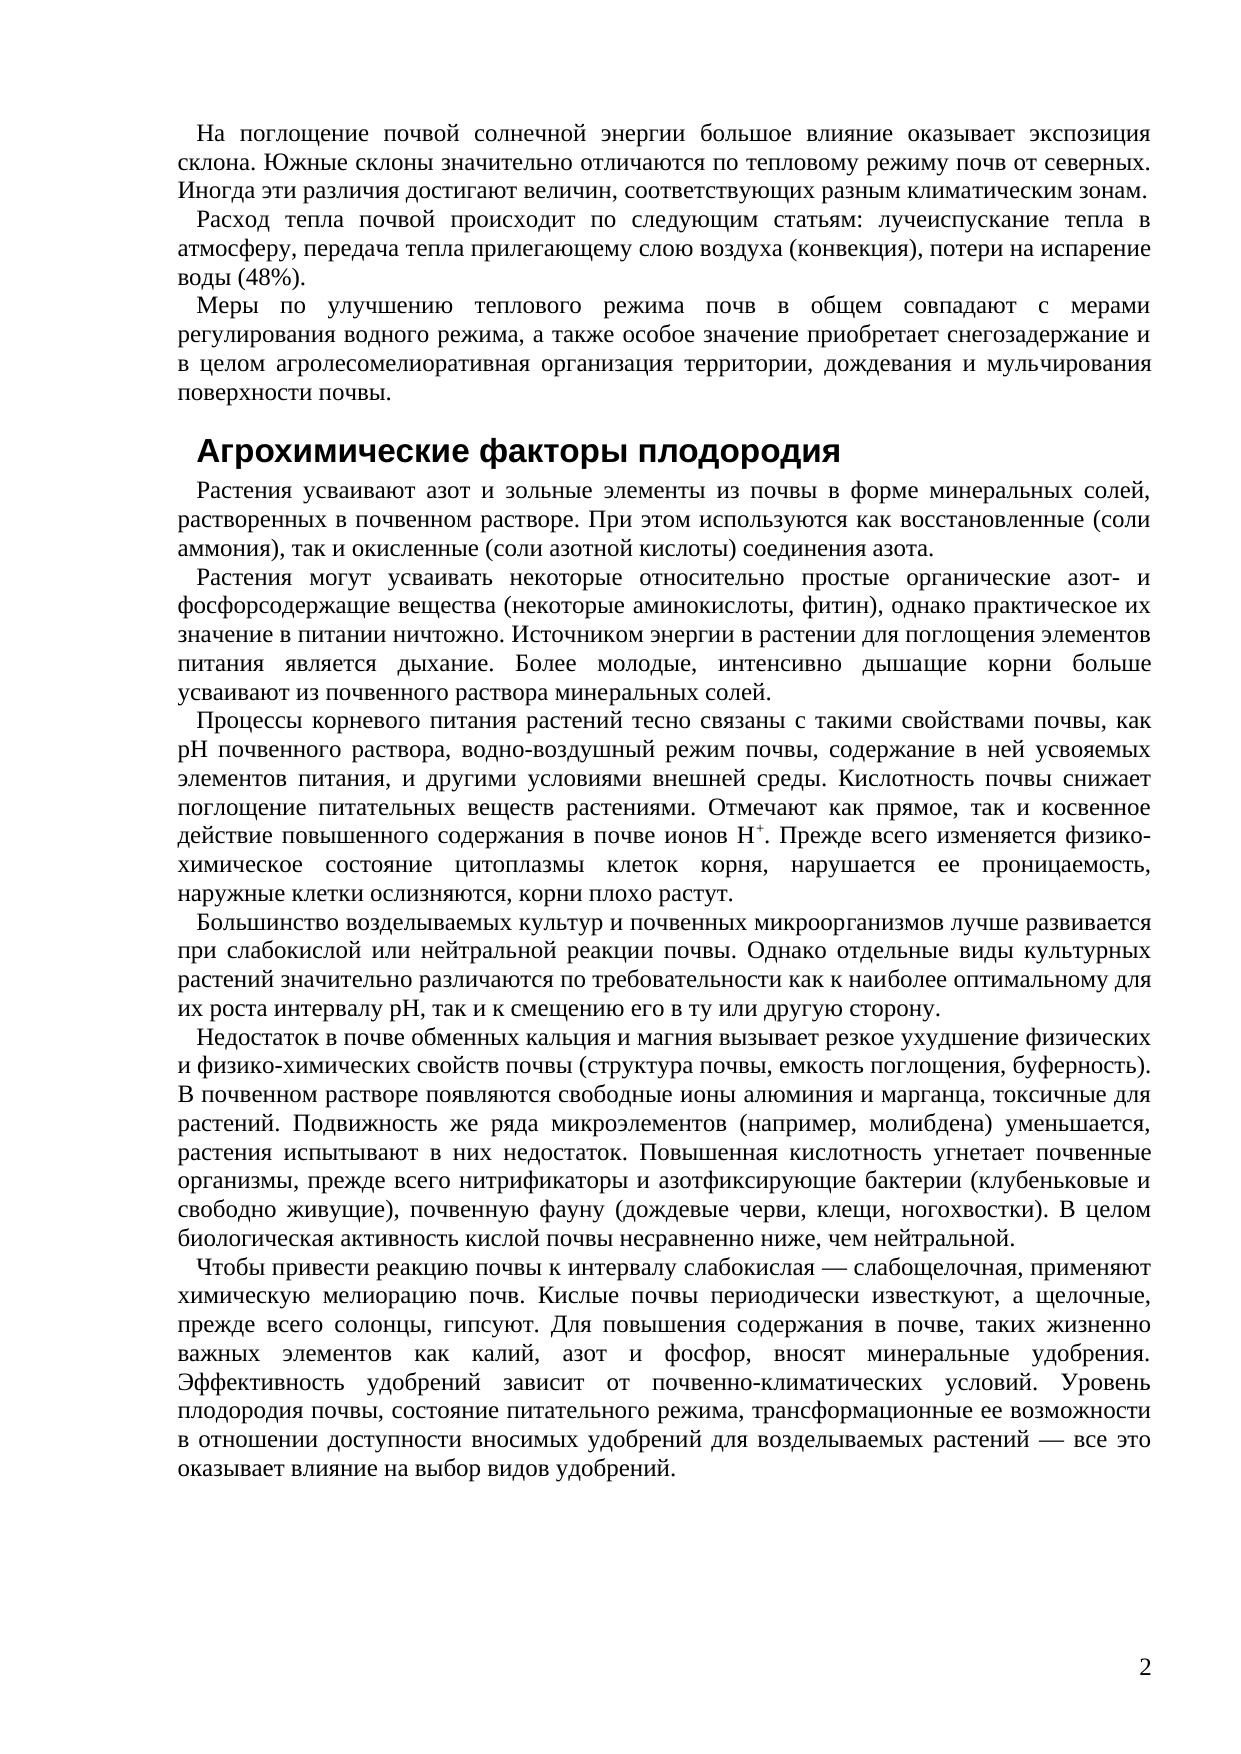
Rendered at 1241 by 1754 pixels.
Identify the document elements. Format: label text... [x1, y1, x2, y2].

text Чтобы привести реакцию почвы к интервалу слабокислая — слабощелочная, применяют химическую мелиорацию почв. Кислые почвы периодически известкуют, а щелочные, прежде всего солонцы, гипсуют. Для повышения содержания в почве, таких жизненно важных элементов как калий, азот и фосфор, вносят минеральные удобрения. Эффективность удобрений зависит от почвенно-климатических условий. Уровень плодородия почвы, состояние питательного режима, трансформационные ее возможности в отношении доступности вносимых удобрений для возделываемых растений — все это оказывает влияние на выбор видов удобрений. [177, 1252, 1152, 1482]
text Растения усваивают азот и зольные элементы из почвы в форме минеральных солей, растворенных в почвенном растворе. При этом используются как восстановленные (соли аммония), так и окисленные (соли азотной кислоты) соединения азота. [177, 475, 1152, 562]
text Расход тепла почвой происходит по следующим статьям: лучеиспускание тепла в атмосферу, передача тепла прилегающему слою воздуха (конвекция), потери на испарение воды (48%). [177, 204, 1152, 291]
text Меры по улучшению теплового режима почв в общем совпадают с мерами регулирования водного режима, а также особое значение приобретает снегозадержание и в целом агролесомелиоративная организация территории, дождевания и мульчирования поверхности почвы. [177, 291, 1152, 406]
subtitle Агрохимические факторы плодородия [177, 431, 1152, 469]
text Недостаток в почве обменных кальция и магния вызывает резкое ухудшение физических и физико-химических свойств почвы (структура почвы, емкость поглощения, буферность). В почвенном растворе появляются свободные ионы алюминия и марганца, токсичные для растений. Подвижность же ряда микроэлементов (например, молибдена) уменьшается, растения испытывают в них недостаток. Повышенная кислотность угнетает почвенные организмы, прежде всего нитрификаторы и азотфиксирующие бактерии (клубеньковые и свободно живущие), почвенную фауну (дождевые черви, клещи, ногохвостки). В целом биологическая активность кислой почвы несравненно ниже, чем нейтральной. [177, 1022, 1152, 1252]
text На поглощение почвой солнечной энергии большое влияние оказывает экспозиция склона. Южные склоны значительно отличаются по тепловому режиму почв от северных. Иногда эти различия достигают величин, соответствующих разным климатическим зонам. [177, 118, 1152, 204]
text Процессы корневого питания растений тесно связаны с такими свойствами почвы, как рН почвенного раствора, водно-воздушный режим почвы, содержание в ней усвояемых элементов питания, и другими условиями внешней среды. Кислотность почвы снижает поглощение питательных веществ растениями. Отмечают как прямое, так и косвенное действие повышенного содержания в почве ионов Н+. Прежде всего изменяется физико-химическое состояние цитоплазмы клеток корня, нарушается ее проницаемость, наружные клетки ослизняются, корни плохо растут. [177, 705, 1152, 907]
text Растения могут усваивать некоторые относительно простые органические азот- и фосфорсодержащие вещества (некоторые аминокислоты, фитин), однако практическое их значение в питании ничтожно. Источником энергии в растении для поглощения элементов питания является дыхание. Более молодые, интенсивно дышащие корни больше усваивают из почвенного раствора минеральных солей. [177, 562, 1152, 705]
text Большинство возделываемых культур и почвенных микроорганизмов лучше развивается при слабокислой или нейтральной реакции почвы. Однако отдельные виды культурных растений значительно различаются по требовательности как к наиболее оптимальному для их роста интервалу рН, так и к смещению его в ту или другую сторону. [177, 907, 1152, 1022]
